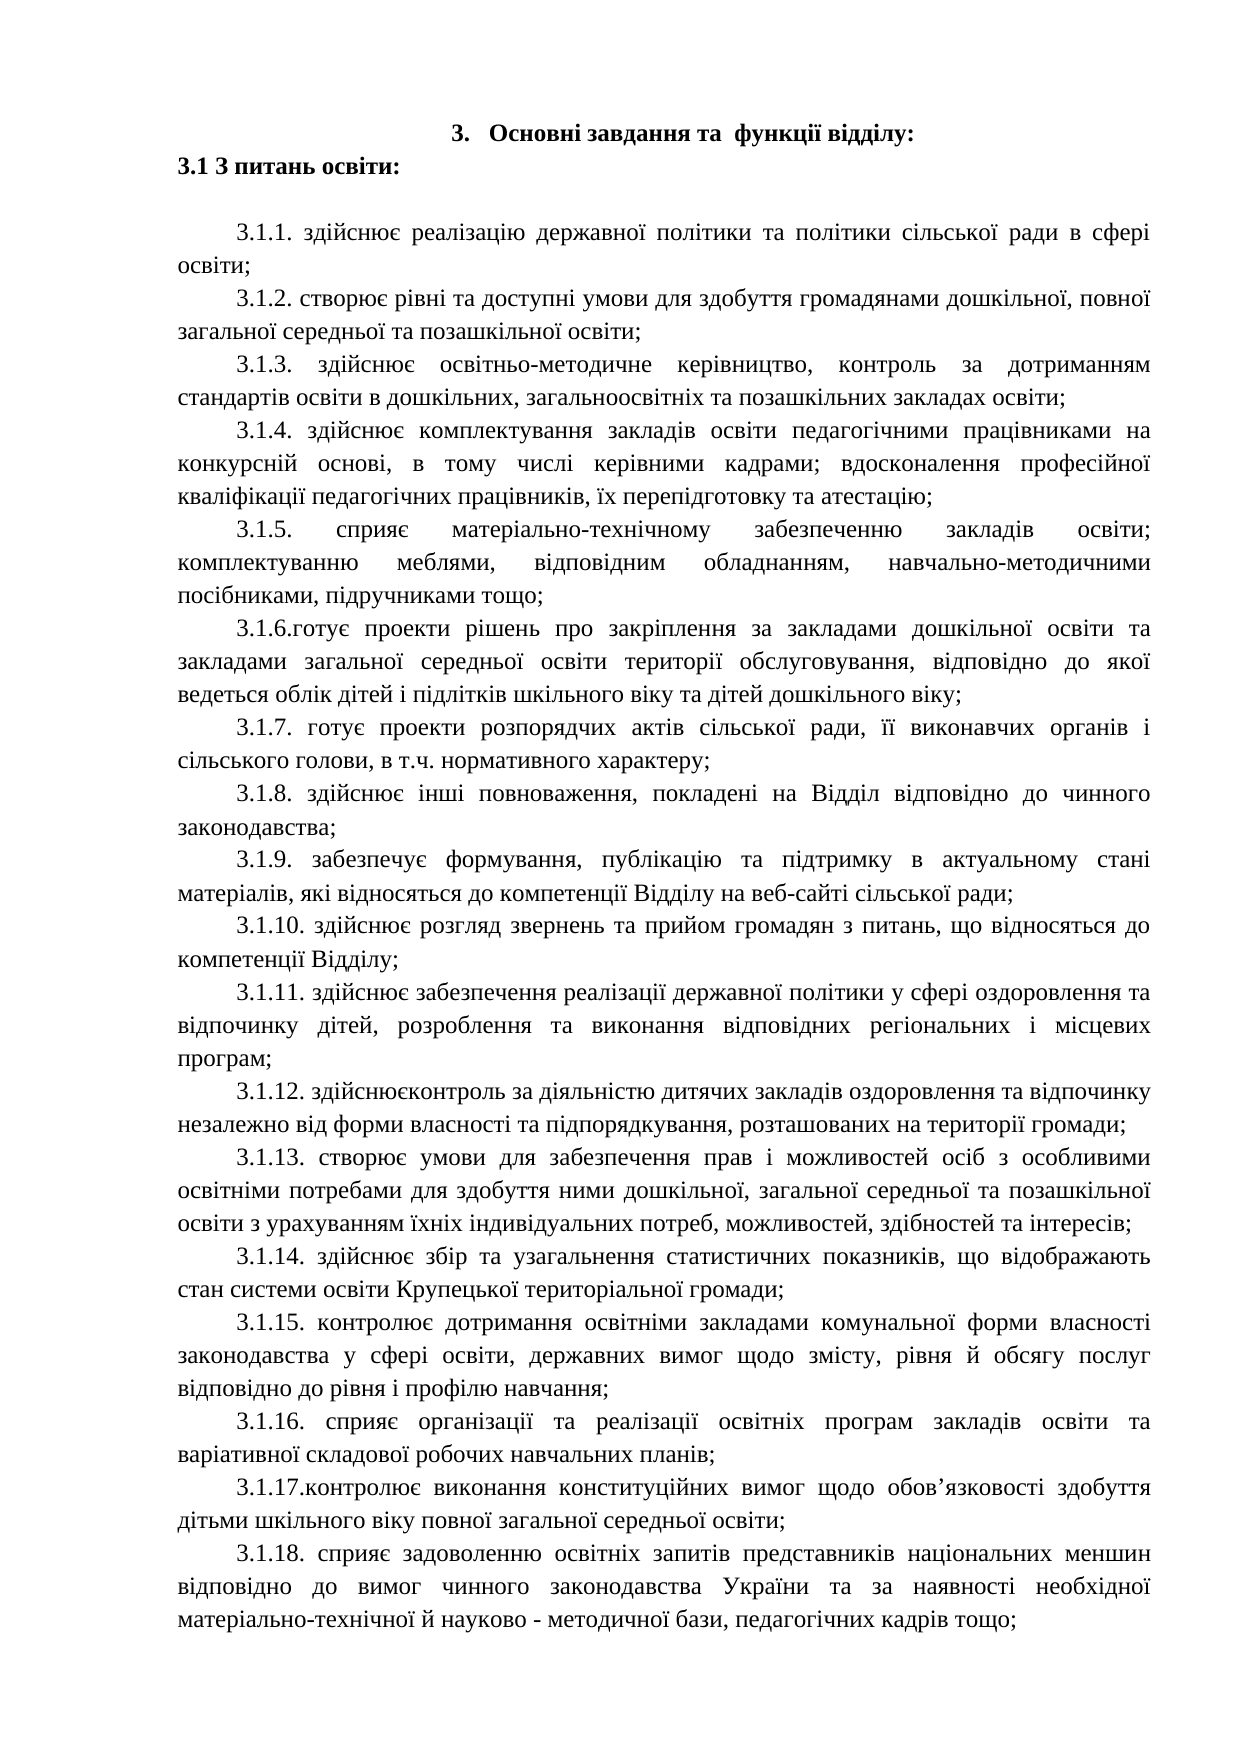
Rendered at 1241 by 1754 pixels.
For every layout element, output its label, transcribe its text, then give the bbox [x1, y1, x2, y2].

text 3.1.6.готує проекти рішень про закріплення за закладами дошкільної освіти та закладами загальної середньої освіти території обслуговування, відповідно до якої ведеться облік дітей і підлітків шкільного віку та дітей дошкільного віку; [177, 613, 1152, 646]
text 3.1.14. здійснює збір та узагальнення статистичних показників, що відображають стан системи освіти Крупецької територіальної громади; [177, 1241, 1152, 1303]
text 3.1.6.готує проекти рішень про закріплення за закладами дошкільної освіти та закладами загальної середньої освіти території обслуговування, відповідно до якої ведеться облік дітей і підлітків шкільного віку та дітей дошкільного віку; [177, 675, 1152, 708]
text 3.1.10. здійснює розгляд звернень та прийом громадян з питань, що відносяться до компетенції Відділу; [177, 911, 1152, 972]
text 3.1.9. забезпечує формування, публікацію та підтримку в актуальному стані матеріалів, які відносяться до компетенції Відділу на веб-сайті сільської ради; [177, 844, 1152, 906]
list Основні завдання та функції відділу: [215, 118, 1152, 147]
text 3.1.5. сприяє матеріально-технічному забезпеченню закладів освіти; комплектуванню меблями, відповідним обладнанням, навчально-методичними посібниками, підручниками тощо; [177, 514, 1152, 609]
text 3.1.11. здійснює забезпечення реалізації державної політики у сфері оздоровлення та відпочинку дітей, розроблення та виконання відповідних регіональних і місцевих програм; [177, 977, 1152, 1071]
text 3.1.3. здійснює освітньо-методичне керівництво, контроль за дотриманням стандартів освіти в дошкільних, загальноосвітніх та позашкільних закладах освіти; [177, 349, 1152, 411]
text 3.1.18. сприяє задоволенню освітніх запитів представників національних меншин відповідно до вимог чинного законодавства України та за наявності необхідної матеріально-технічної й науково - методичної бази, педагогічних кадрів тощо; [177, 1538, 1152, 1633]
text 3.1.1. здійснює реалізацію державної політики та політики сільської ради в сфері освіти; [177, 217, 1152, 279]
text 3.1 З питань освіти: [177, 151, 1152, 180]
text 3.1.8. здійснює інші повноваження, покладені на Відділ відповідно до чинного законодавства; [177, 778, 1152, 840]
text 3.1.17.контролює виконання конституційних вимог щодо обов’язковості здобуття дітьми шкільного віку повної загальної середньої освіти; [177, 1472, 1152, 1534]
text 3.1.15. контролює дотримання освітніми закладами комунальної форми власності законодавства у сфері освіти, державних вимог щодо змісту, рівня й обсягу послуг відповідно до рівня і профілю навчання; [177, 1307, 1152, 1402]
text 3.1.12. здійснюєконтроль за діяльністю дитячих закладів оздоровлення та відпочинку незалежно від форми власності та підпорядкування, розташованих на території громади; [177, 1076, 1152, 1137]
text 3.1.4. здійснює комплектування закладів освіти педагогічними працівниками на конкурсній основі, в тому числі керівними кадрами; вдосконалення професійної кваліфікації педагогічних працівників, їх перепідготовку та атестацію; [177, 415, 1152, 510]
text 3.1.16. сприяє організації та реалізації освітніх програм закладів освіти та варіативної складової робочих навчальних планів; [177, 1406, 1152, 1468]
text 3.1.2. створює рівні та доступні умови для здобуття громадянами дошкільної, повної загальної середньої та позашкільної освіти; [177, 283, 1152, 345]
text 3.1.7. готує проекти розпорядчих актів сільської ради, її виконавчих органів і сільського голови, в т.ч. нормативного характеру; [177, 712, 1152, 774]
text 3.1.13. створює умови для забезпечення прав і можливостей осіб з особливими освітніми потребами для здобуття ними дошкільної, загальної середньої та позашкільної освіти з урахуванням їхніх індивідуальних потреб, можливостей, здібностей та інтересів; [177, 1142, 1152, 1237]
